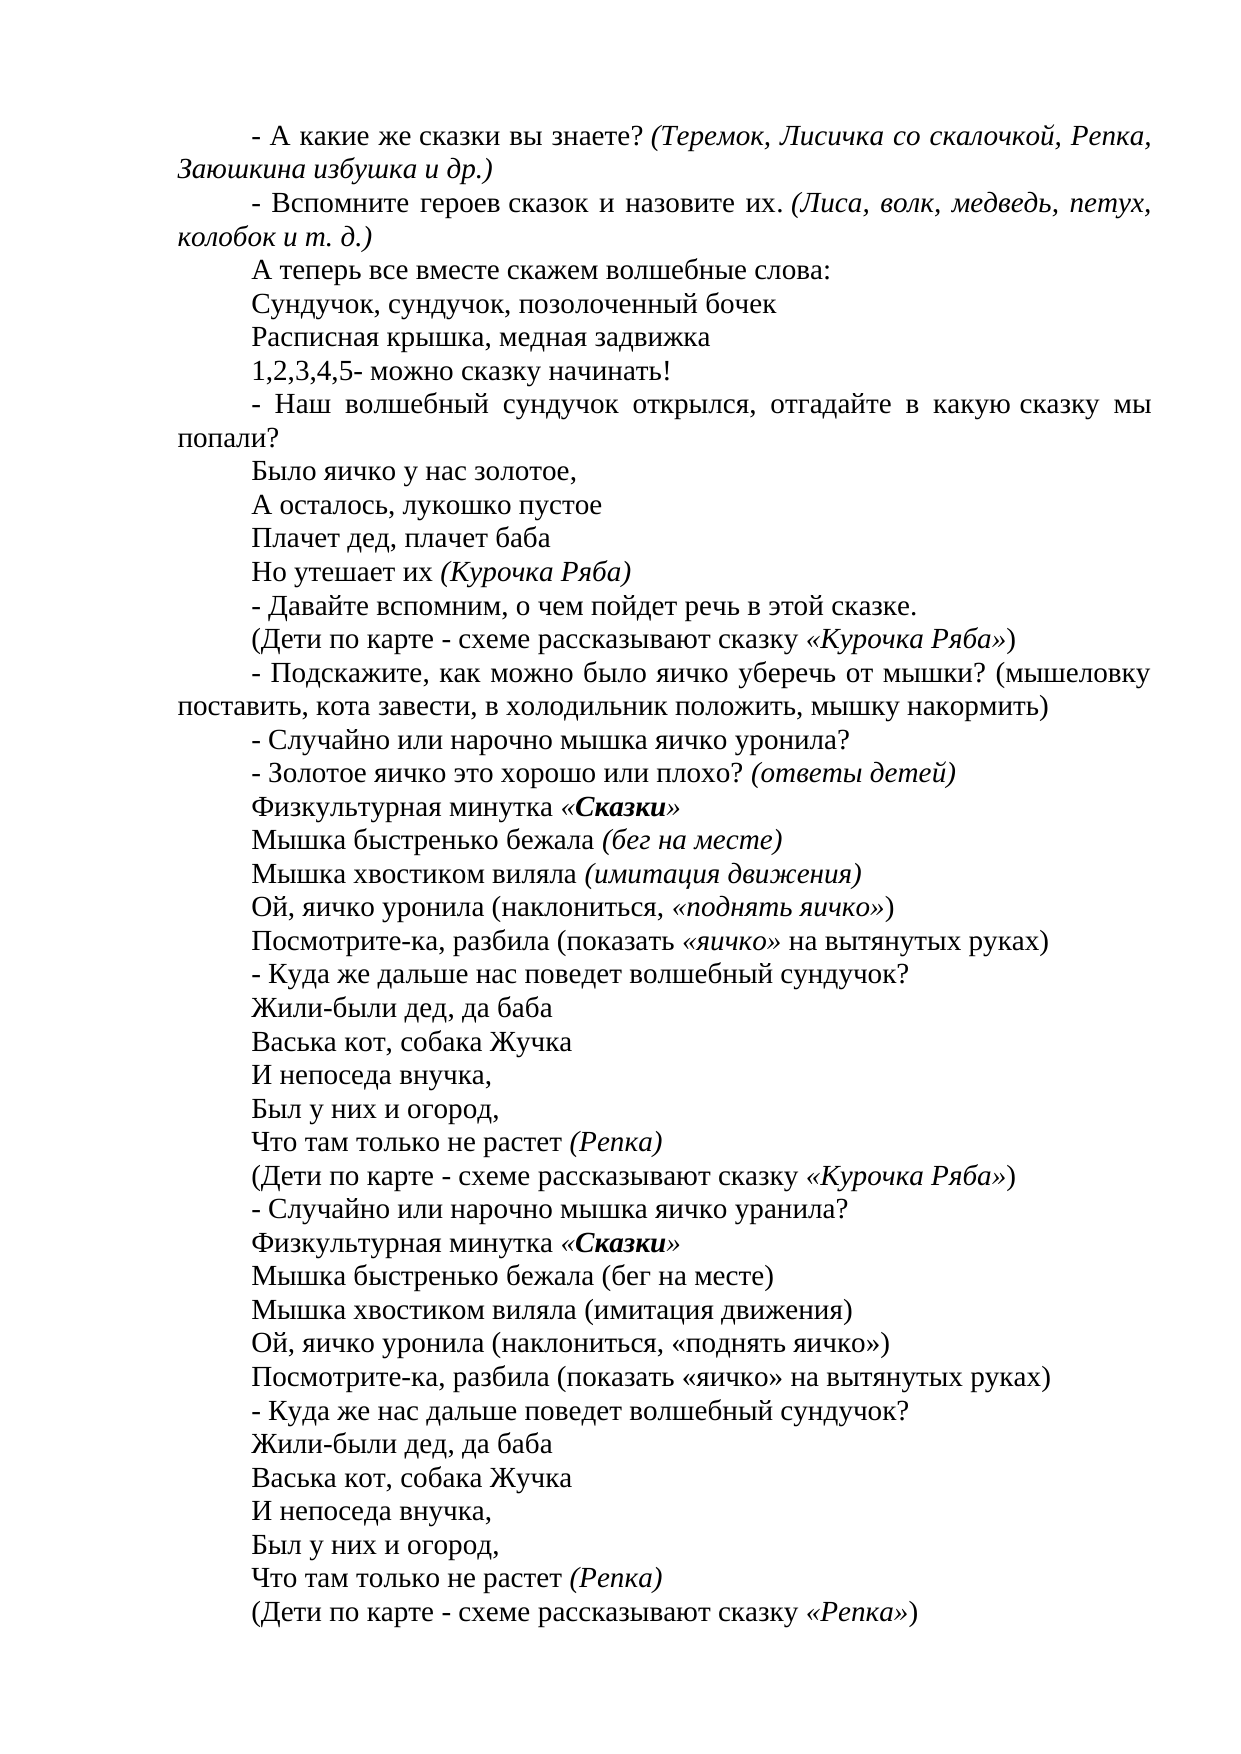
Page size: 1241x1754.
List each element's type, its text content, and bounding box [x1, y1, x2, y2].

text Расписная крышка, медная задвижка [177, 319, 1152, 353]
text Плачет дед, плачет баба [177, 521, 1152, 554]
text А осталось, лукошко пустое [177, 487, 1152, 521]
text (Дети по карте - схеме рассказывают сказку «Курочка Ряба») [177, 621, 1152, 655]
text Посмотрите-ка, разбила (показать «яичко» на вытянутых руках) [177, 1359, 1152, 1393]
text (Дети по карте - схеме рассказывают сказку «Курочка Ряба») [177, 1158, 1152, 1191]
text Что там только не растет (Репка) [177, 1124, 1152, 1158]
text Сундучок, сундучок, позолоченный бочек [177, 286, 1152, 319]
text (Дети по карте - схеме рассказывают сказку «Репка») [177, 1594, 1152, 1627]
text Ой, яичко уронила (наклониться, «поднять яичко») [177, 889, 1152, 923]
text Было яичко у нас золотое, [177, 453, 1152, 487]
text 1,2,3,4,5- можно сказку начинать! [177, 353, 1152, 386]
text Васька кот, собака Жучка [177, 1024, 1152, 1057]
text Мышка быстренько бежала (бег на месте) [177, 1258, 1152, 1292]
text Был у них и огород, [177, 1091, 1152, 1124]
text - Случайно или нарочно мышка яичко уронила? [177, 722, 1152, 755]
text А теперь все вместе скажем волшебные слова: [177, 252, 1152, 286]
text - Давайте вспомним, о чем пойдет речь в этой сказке. [177, 588, 1152, 621]
text - Куда же нас дальше поведет волшебный сундучок? [177, 1393, 1152, 1426]
text - Вспомните героев сказок и назовите их. (Лиса, волк, медведь, петух, колобок и т. д.) [177, 185, 1152, 252]
text Что там только не растет (Репка) [177, 1560, 1152, 1594]
text - Подскажите, как можно было яичко уберечь от мышки? (мышеловку поставить, кота завести, в холодильник положить, мышку накормить) [177, 655, 1152, 722]
text Мышка хвостиком виляла (имитация движения) [177, 856, 1152, 889]
text - А какие же сказки вы знаете? (Теремок, Лисичка со скалочкой, Репка, Заюшкина избушка и др.) [177, 118, 1152, 185]
text Мышка хвостиком виляла (имитация движения) [177, 1292, 1152, 1326]
text Мышка быстренько бежала (бег на месте) [177, 822, 1152, 856]
text И непоседа внучка, [177, 1493, 1152, 1527]
text Посмотрите-ка, разбила (показать «яичко» на вытянутых руках) [177, 923, 1152, 957]
text И непоседа внучка, [177, 1057, 1152, 1091]
text - Случайно или нарочно мышка яичко уранила? [177, 1191, 1152, 1225]
text Ой, яичко уронила (наклониться, «поднять яичко») [177, 1326, 1152, 1359]
text Васька кот, собака Жучка [177, 1460, 1152, 1493]
text Жили-были дед, да баба [177, 1426, 1152, 1460]
text Был у них и огород, [177, 1527, 1152, 1560]
text - Куда же дальше нас поведет волшебный сундучок? [177, 957, 1152, 990]
text Жили-были дед, да баба [177, 990, 1152, 1024]
text - Золотое яичко это хорошо или плохо? (ответы детей) [177, 755, 1152, 789]
text Физкультурная минутка «Сказки» [177, 789, 1152, 822]
text - Наш волшебный сундучок открылся, отгадайте в какую сказку мы попали? [177, 386, 1152, 453]
text Физкультурная минутка «Сказки» [177, 1225, 1152, 1258]
text Но утешает их (Курочка Ряба) [177, 554, 1152, 588]
